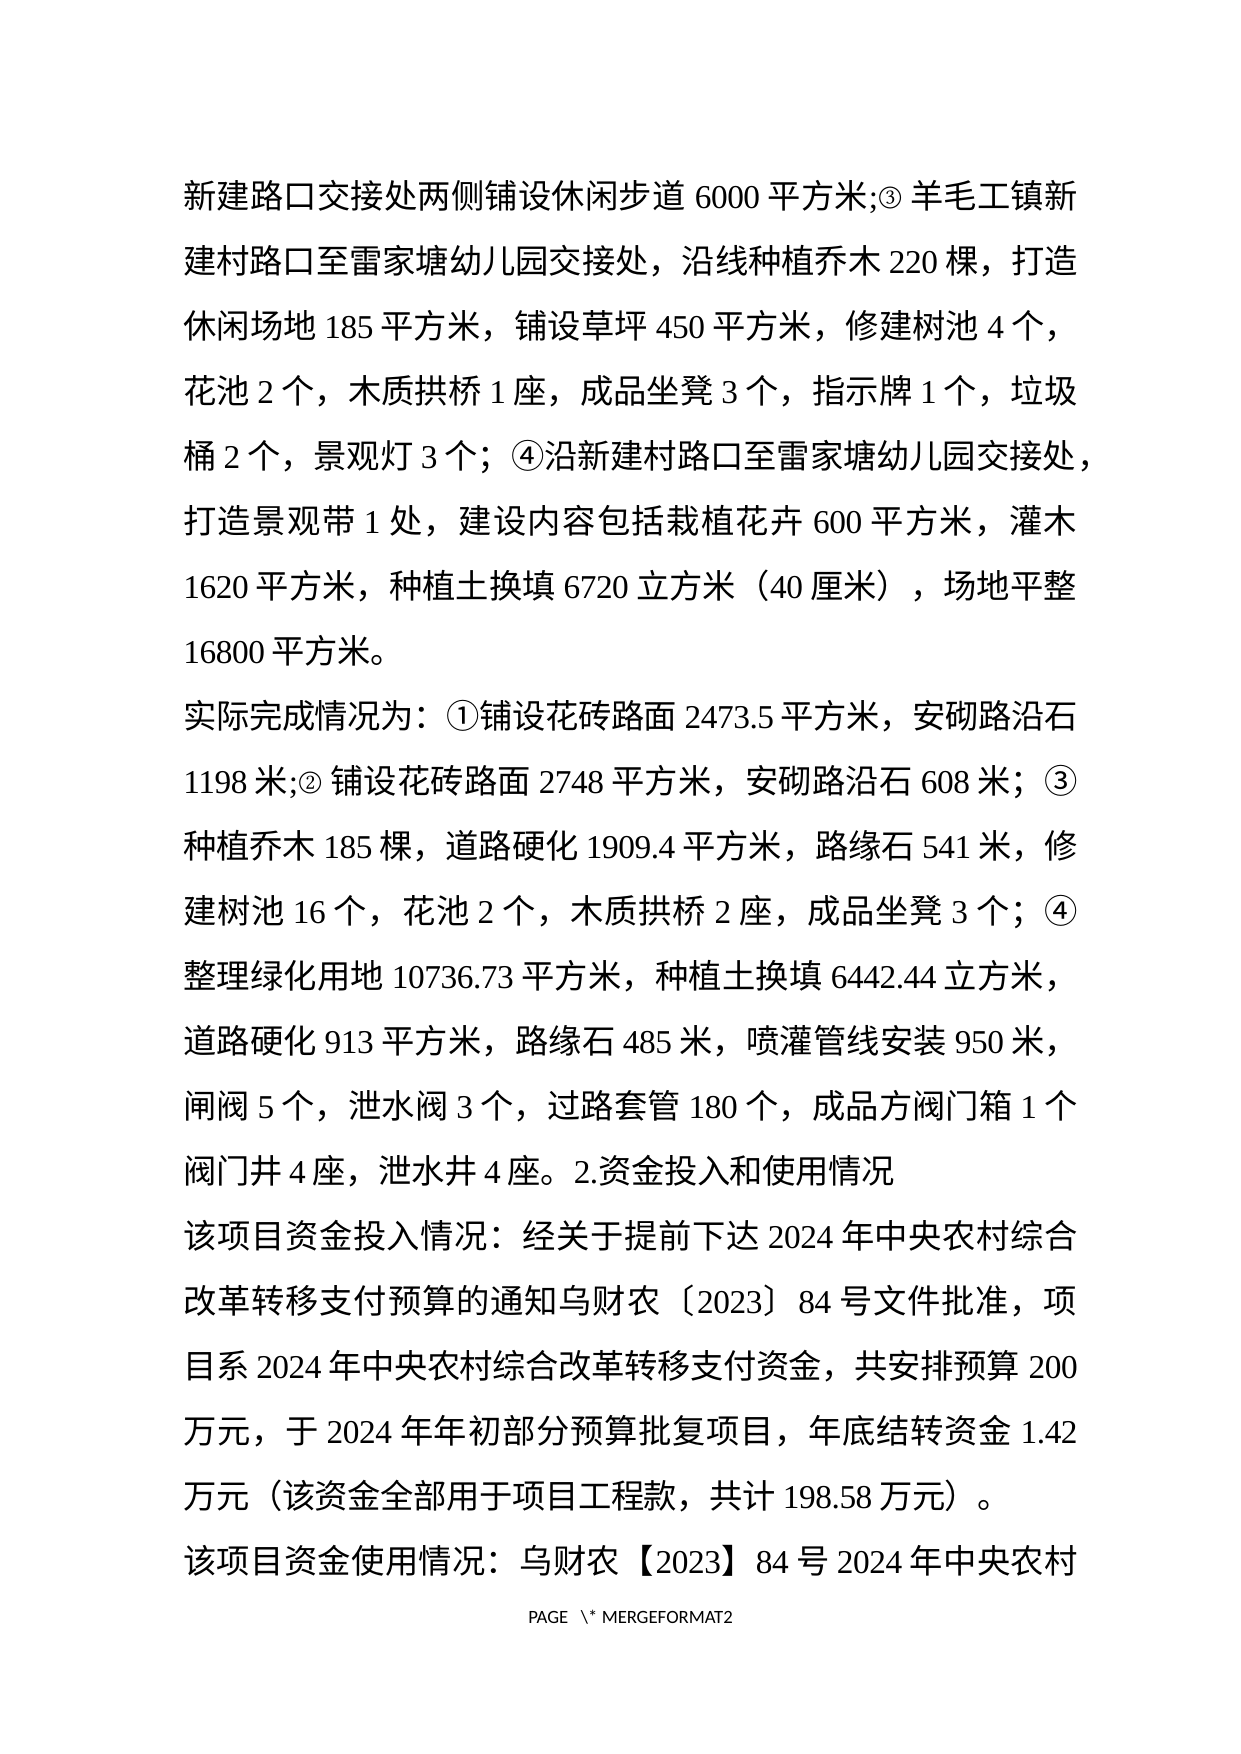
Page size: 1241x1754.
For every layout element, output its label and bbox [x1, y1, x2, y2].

text [183, 162, 1078, 1592]
